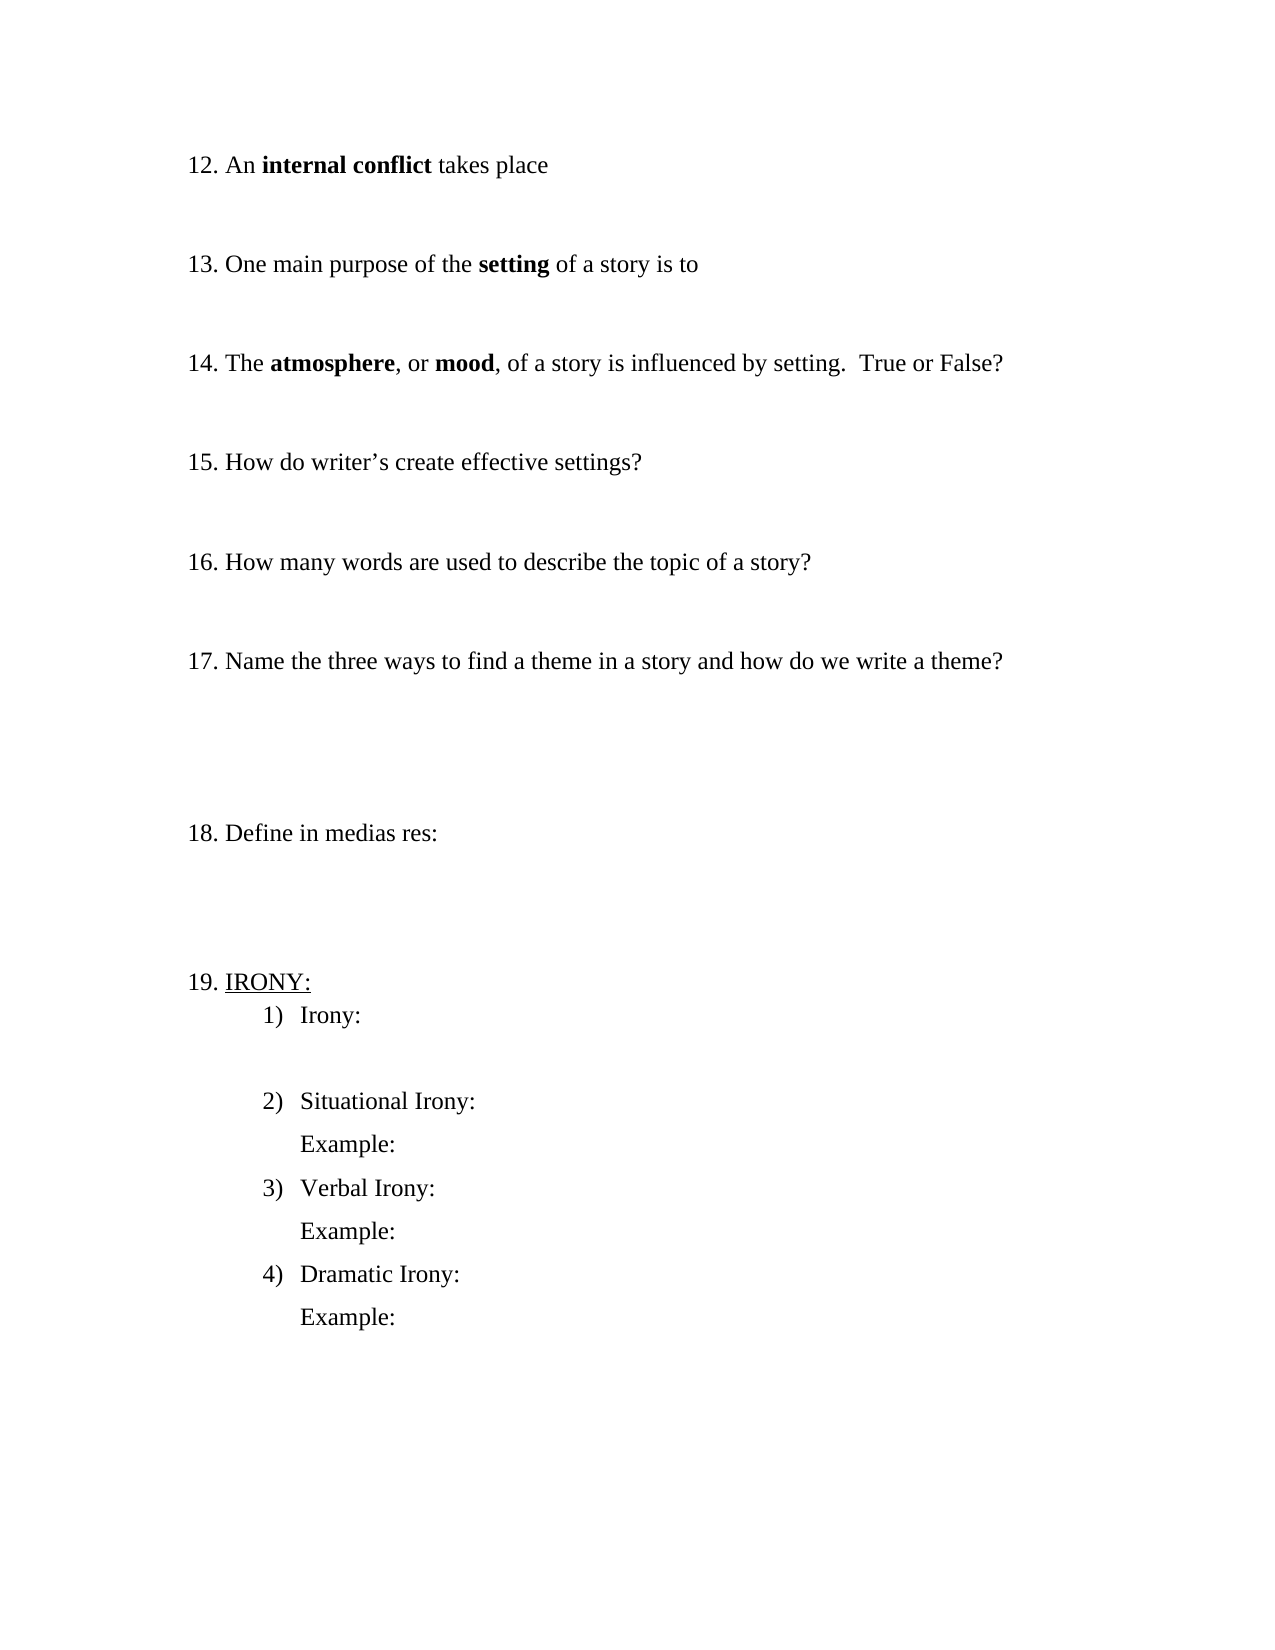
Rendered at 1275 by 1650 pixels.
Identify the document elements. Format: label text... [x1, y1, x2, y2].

list Situational Irony: Example: [262, 1086, 1125, 1158]
list An internal conflict takes place [187, 150, 1125, 179]
list IRONY: [187, 967, 1125, 996]
list Define in medias res: [187, 818, 1125, 847]
list Irony: [262, 1000, 1125, 1029]
list How do writer’s create effective settings? [187, 447, 1125, 476]
list One main purpose of the setting of a story is to [187, 249, 1125, 278]
list Verbal Irony: Example: [262, 1173, 1125, 1244]
list Name the three ways to find a theme in a story and how do we write a theme? [187, 646, 1125, 674]
list Dramatic Irony: Example: [262, 1259, 1125, 1331]
list How many words are used to describe the topic of a story? [187, 547, 1125, 575]
list The atmosphere, or mood, of a story is influenced by setting. True or False? [187, 348, 1125, 377]
